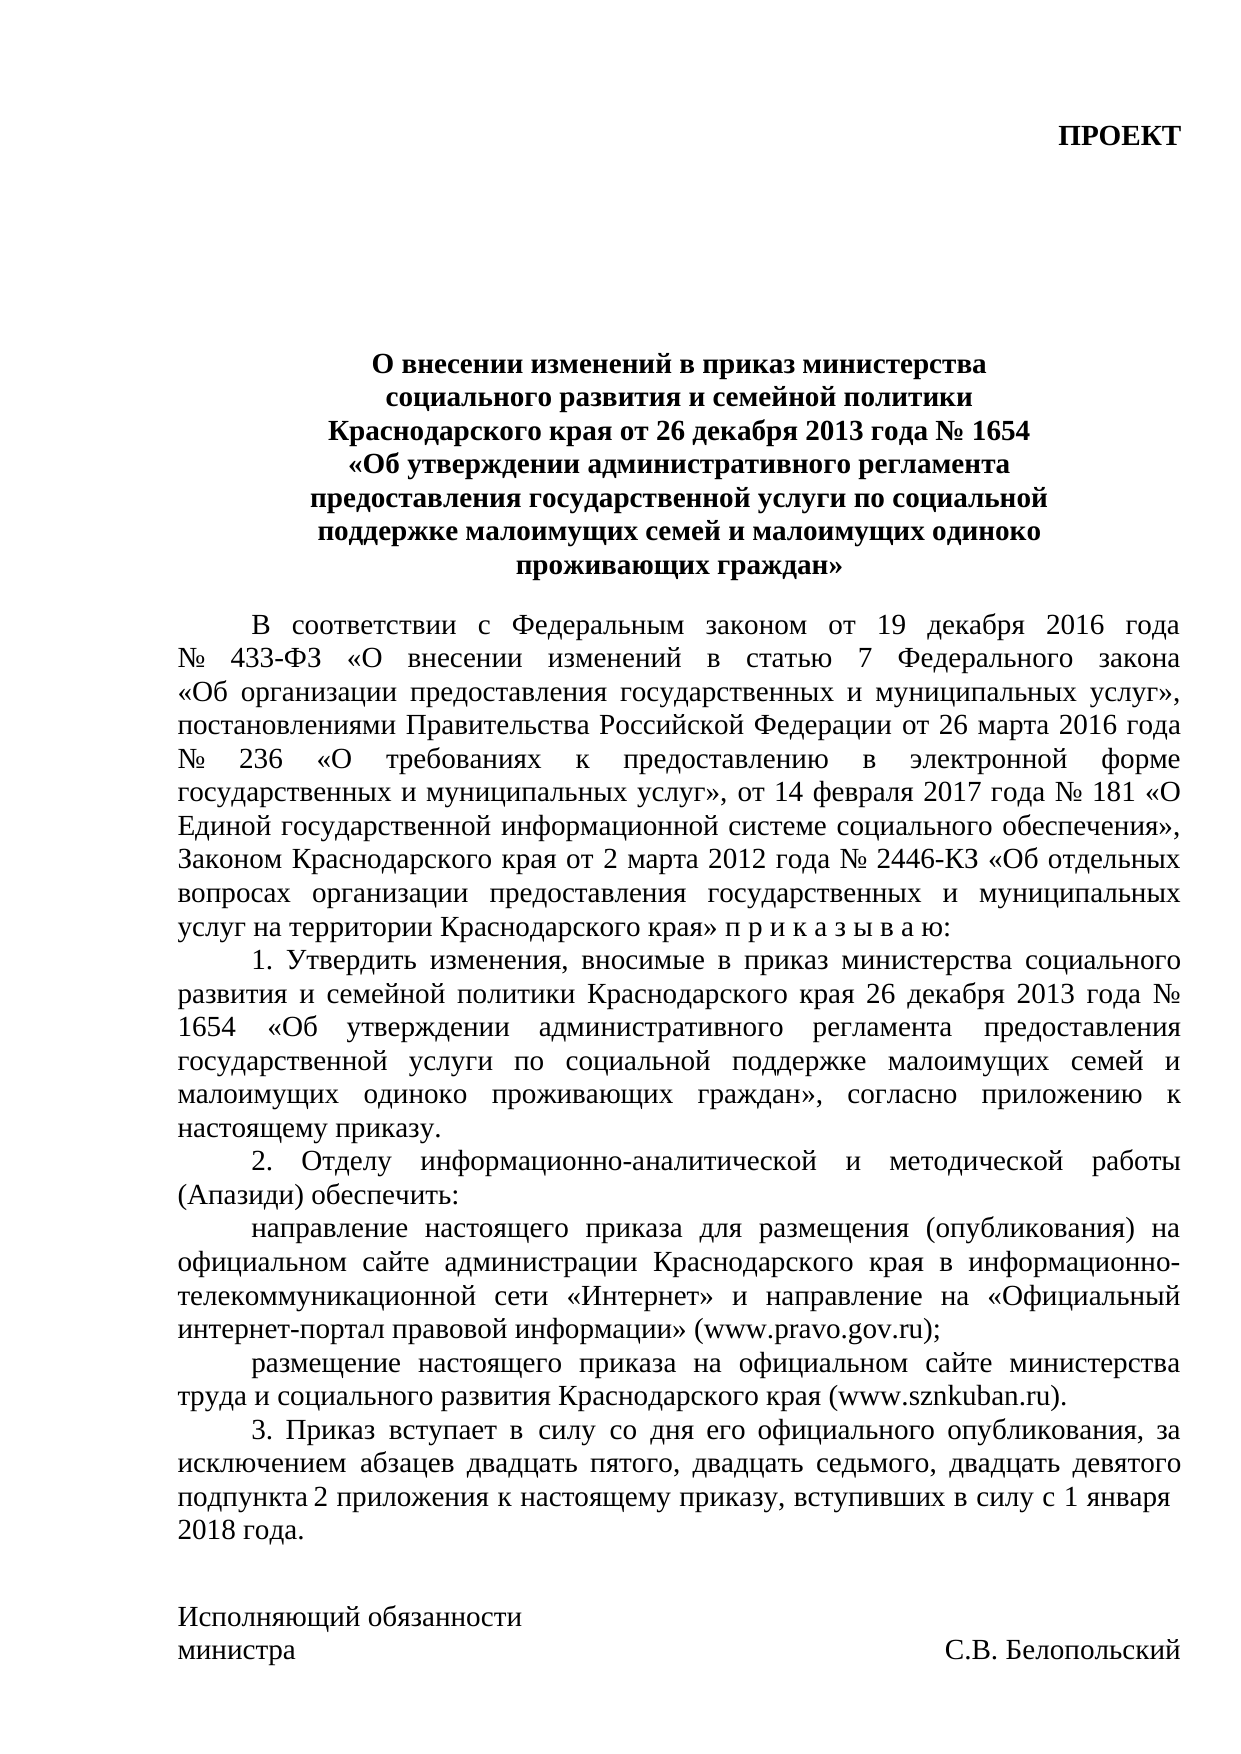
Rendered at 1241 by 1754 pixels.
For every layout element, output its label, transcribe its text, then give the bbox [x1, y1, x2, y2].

text ПРОЕКТ [177, 118, 1181, 152]
text размещение настоящего приказа на официальном сайте министерства труда и социального развития Краснодарского края (www.sznkuban.ru). [177, 1345, 1181, 1412]
text 3. Приказ вступает в силу со дня его официального опубликования, за исключением абзацев двадцать пятого, двадцать седьмого, двадцать девятого подпункта 2 приложения к настоящему приказу, вступивших в силу с 1 января 2018 года. [177, 1412, 1181, 1546]
text О внесении изменений в приказ министерства [177, 346, 1181, 379]
text 1. Утвердить изменения, вносимые в приказ министерства социального развития и семейной политики Краснодарского края 26 декабря 2013 года № 1654 «Об утверждении административного регламента предоставления государственной услуги по социальной поддержке малоимущих семей и малоимущих одиноко проживающих граждан», согласно приложению к настоящему приказу. [177, 942, 1181, 1143]
text Исполняющий обязанности [177, 1599, 1181, 1632]
text предоставления государственной услуги по социальной [177, 480, 1181, 513]
text поддержке малоимущих семей и малоимущих одиноко [177, 513, 1181, 547]
text В соответствии с Федеральным законом от 19 декабря 2016 года № 433-ФЗ «О внесении изменений в статью 7 Федерального закона «Об организации предоставления государственных и муниципальных услуг», постановлениями Правительства Российской Федерации от 26 марта 2016 года № 236 «О требованиях к предоставлению в электронной форме государственных и муниципальных услуг», от 14 февраля 2017 года № 181 «О Единой государственной информационной системе социального обеспечения», Законом Краснодарского края от 2 марта 2012 года № 2446-КЗ «Об отдельных вопросах организации предоставления государственных и муниципальных услуг на территории Краснодарского края» п р и к а з ы в а ю: [177, 607, 1181, 942]
text министра С.В. Белопольский [177, 1632, 1181, 1666]
text Краснодарского края от 26 декабря 2013 года № 1654 [177, 413, 1181, 446]
text проживающих граждан» [177, 547, 1181, 581]
text 2. Отделу информационно-аналитической и методической работы (Апазиди) обеспечить: [177, 1143, 1181, 1211]
text «Об утверждении административного регламента [177, 446, 1181, 480]
text социального развития и семейной политики [177, 379, 1181, 413]
text направление настоящего приказа для размещения (опубликования) на официальном сайте администрации Краснодарского края в информационно-телекоммуникационной сети «Интернет» и направление на «Официальный интернет-портал правовой информации» (www.pravo.gov.ru); [177, 1211, 1181, 1345]
